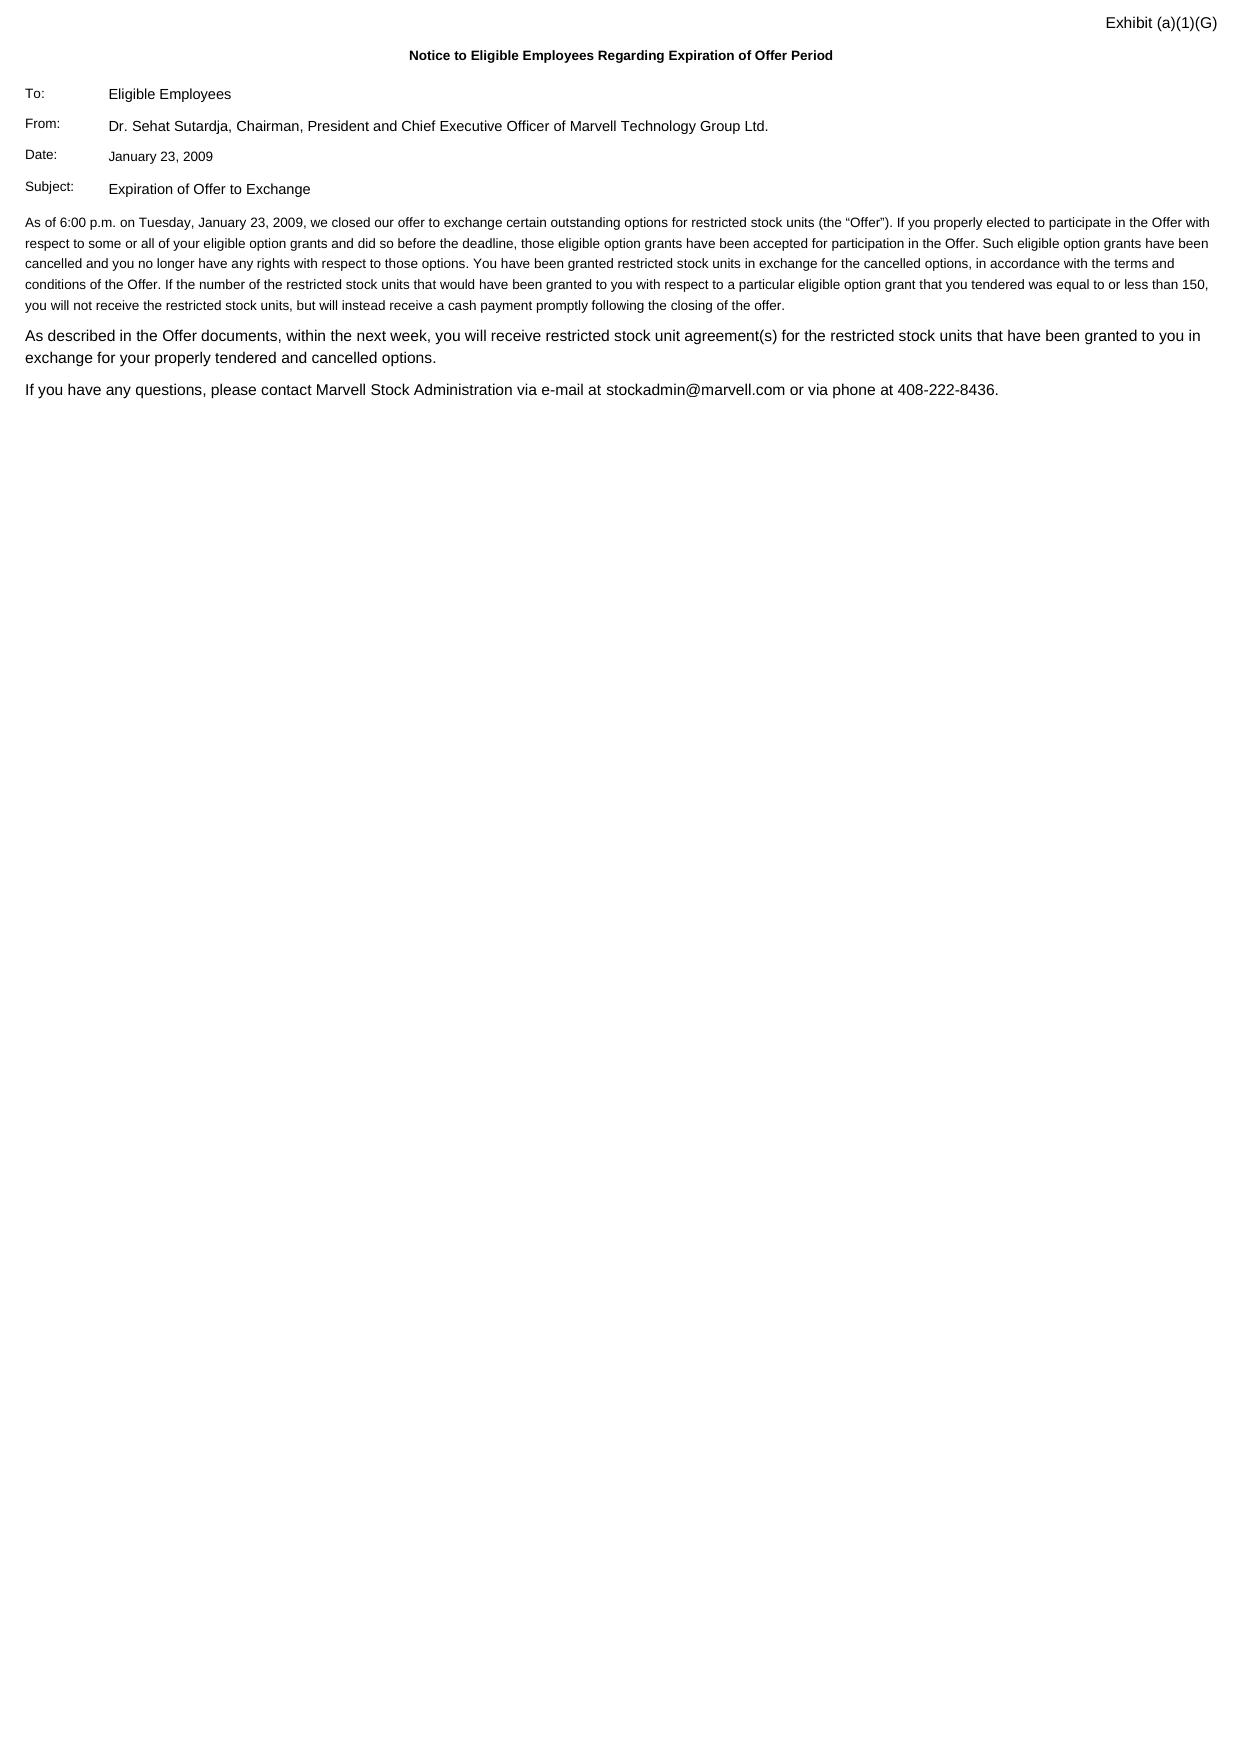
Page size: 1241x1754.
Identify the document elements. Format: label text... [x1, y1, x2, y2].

text To: [25, 86, 46, 102]
text Subject: [25, 178, 77, 194]
text As of 6:00 p.m. on Tuesday, January 23, 2009, we closed our offer to exchange certain outstanding options for restricted stock units (the “Offer”). If you properly elected to participate in the Offer with respect to some or all of your eligible option grants and did so before the deadline, those eligible option grants have been accepted for participation in the Offer. Such eligible option grants have been cancelled and you no longer have any rights with respect to those options. You have been granted restricted stock units in exchange for the cancelled options, in accordance with the terms and conditions of the Offer. If the number of the restricted stock units that would have been granted to you with respect to a particular eligible option grant that you tendered was equal to or less than 150, you will not receive the restricted stock units, but will instead receive a cash payment promptly following the closing of the offer. [25, 215, 1215, 313]
text Expiration of Offer to Exchange [108, 180, 1217, 197]
text As described in the Offer documents, within the next week, you will receive restricted stock unit agreement(s) for the restricted stock units that have been granted to you in exchange for your properly tendered and cancelled options. [25, 327, 1203, 367]
text Date: [25, 147, 58, 162]
text From: [25, 115, 62, 131]
text Dr. Sehat Sutardja, Chairman, President and Chief Executive Officer of Marvell Technology Group Ltd. [108, 117, 1217, 134]
text Eligible Employees [108, 86, 1217, 103]
text Exhibit (a)(1)(G) [25, 14, 1217, 32]
text If you have any questions, please contact Marvell Stock Administration via e-mail at stockadmin@marvell.com or via phone at 408-222-8436. [25, 381, 1217, 399]
text January 23, 2009 [108, 149, 1217, 164]
text Notice to Eligible Employees Regarding Expiration of Offer Period [25, 48, 1217, 63]
